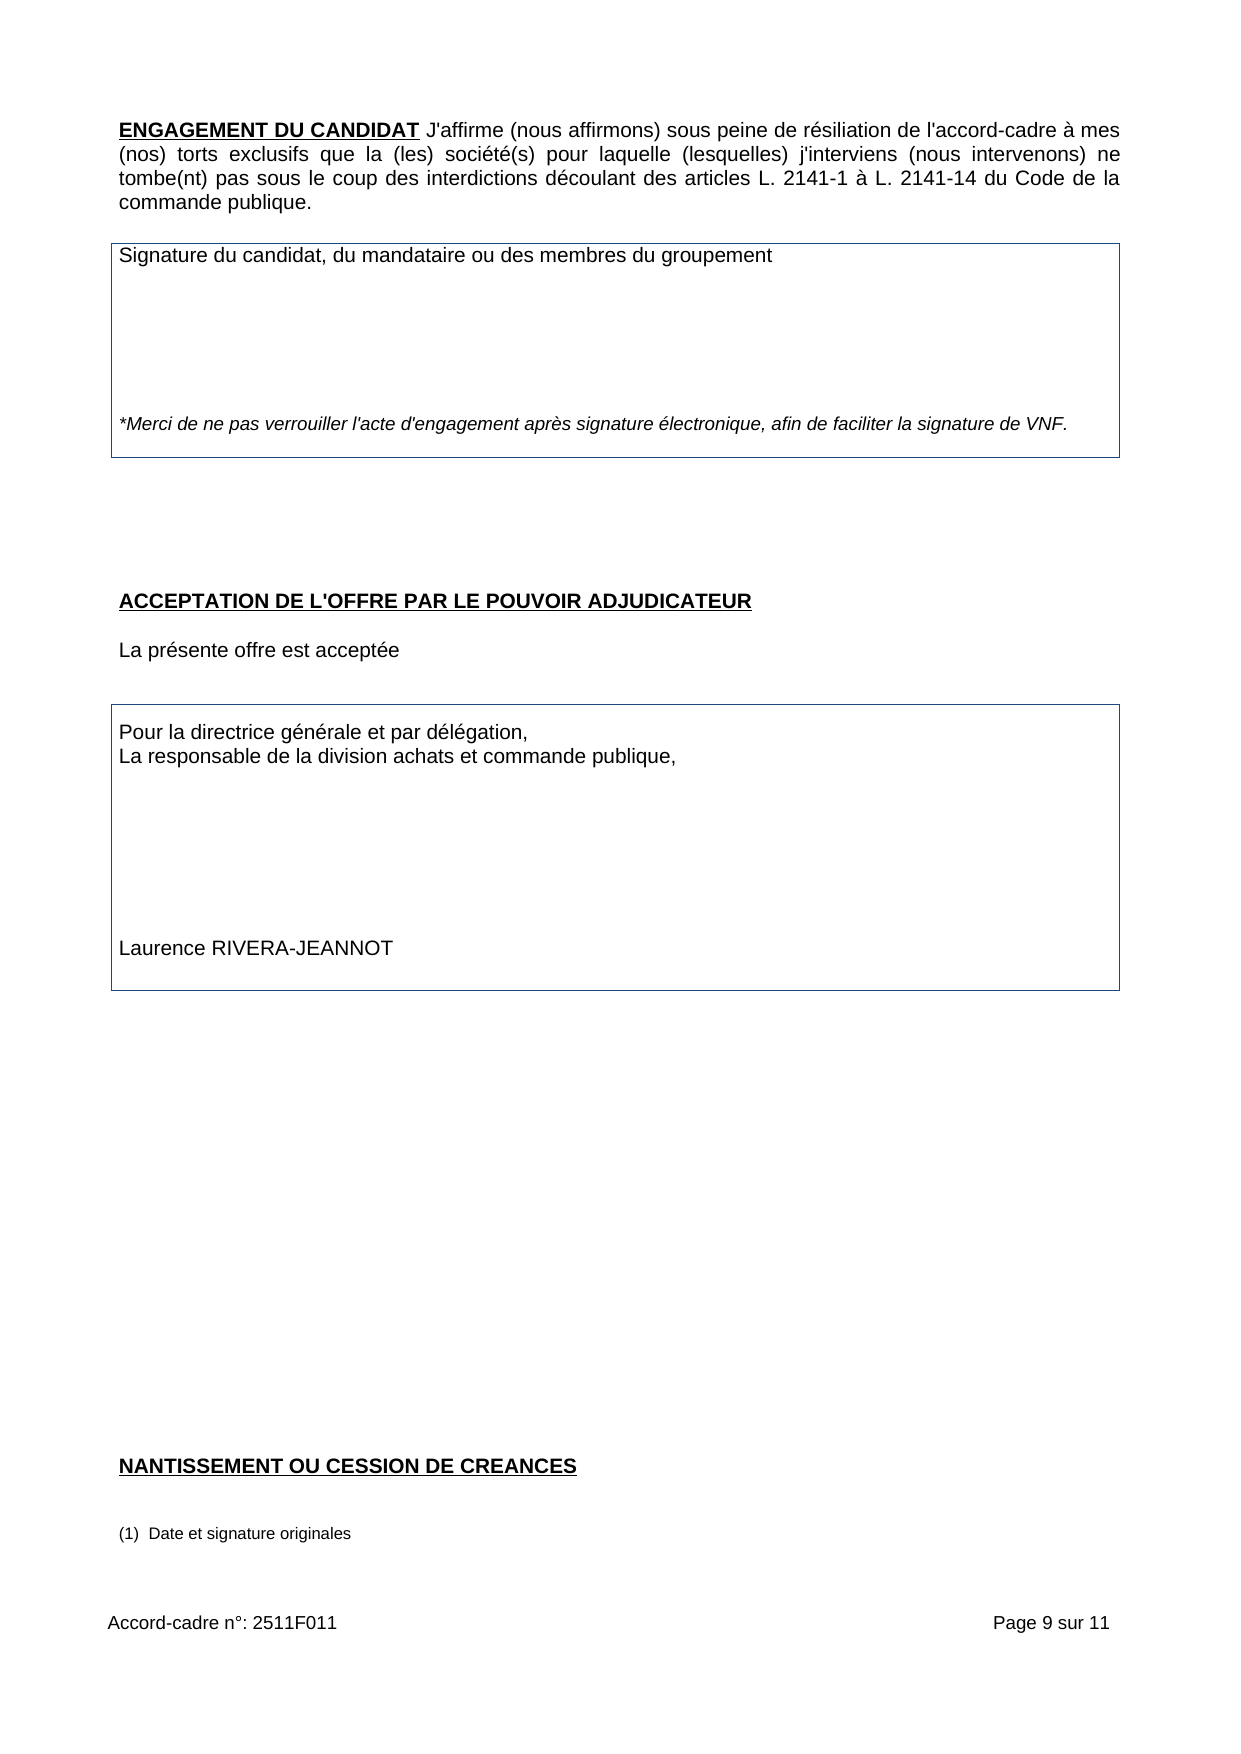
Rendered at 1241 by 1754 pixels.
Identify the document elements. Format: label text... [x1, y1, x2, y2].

text La responsable de la division achats et commande publique, [119, 744, 1119, 768]
text ENGAGEMENT DU CANDIDAT J'affirme (nous affirmons) sous peine de résiliation de l'accord-cadre à mes (nos) torts exclusifs que la (les) société(s) pour laquelle (lesquelles) j'interviens (nous intervenons) ne tombe(nt) pas sous le coup des interdictions découlant des articles L. 2141-1 à L. 2141-14 du Code de la commande publique. [119, 119, 1121, 214]
text ACCEPTATION DE L'OFFRE PAR LE POUVOIR ADJUDICATEUR [119, 589, 1121, 613]
text La présente offre est acceptée [119, 638, 1121, 662]
text Pour la directrice générale et par délégation, [119, 720, 1119, 744]
text *Merci de ne pas verrouiller l'acte d'engagement après signature électronique, afin de faciliter la signature de VNF. [119, 411, 1119, 435]
text NANTISSEMENT OU CESSION DE CREANCES [119, 1454, 1121, 1478]
text Signature du candidat, du mandataire ou des membres du groupement [119, 244, 1119, 267]
text Laurence RIVERA-JEANNOT [119, 935, 1119, 959]
